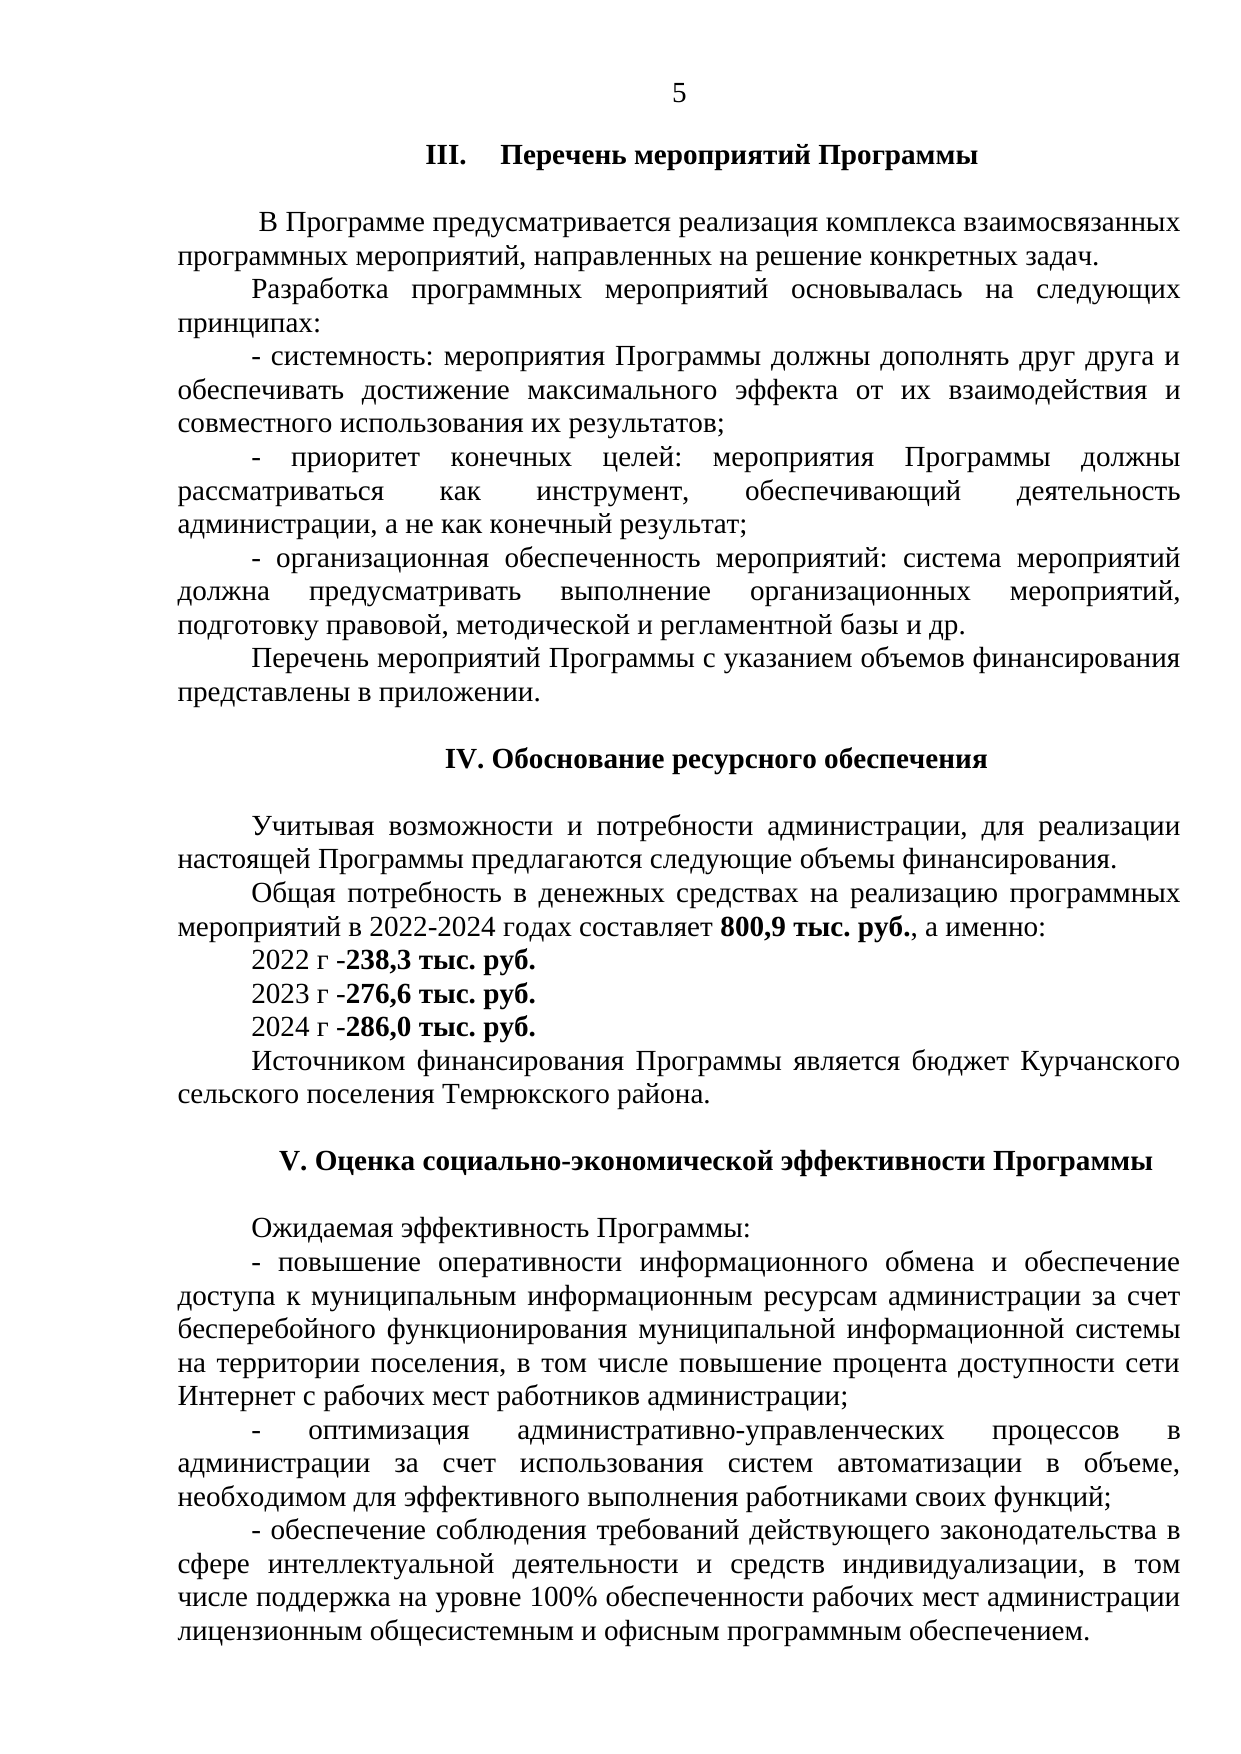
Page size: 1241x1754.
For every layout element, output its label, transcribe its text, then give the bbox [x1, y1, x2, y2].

list Перечень мероприятий Программы [222, 137, 1181, 171]
text Источником финансирования Программы является бюджет Курчанского сельского поселения Темрюкского района. [177, 1043, 1181, 1110]
text 2022 г -238,3 тыс. руб. [177, 942, 1181, 976]
text Разработка программных мероприятий основывалась на следующих принципах: [177, 271, 1181, 338]
text - приоритет конечных целей: мероприятия Программы должны рассматриваться как инструмент, обеспечивающий деятельность администрации, а не как конечный результат; [177, 439, 1181, 540]
text - организационная обеспеченность мероприятий: система мероприятий должна предусматривать выполнение организационных мероприятий, подготовку правовой, методической и регламентной базы и др. [177, 540, 1181, 640]
text IV. Обоснование ресурсного обеспечения [177, 741, 1181, 774]
text Ожидаемая эффективность Программы: [177, 1211, 1181, 1244]
text В Программе предусматривается реализация комплекса взаимосвязанных программных мероприятий, направленных на решение конкретных задач. [177, 204, 1181, 271]
text V. Оценка социально-экономической эффективности Программы [177, 1143, 1181, 1177]
text - системность: мероприятия Программы должны дополнять друг друга и обеспечивать достижение максимального эффекта от их взаимодействия и совместного использования их результатов; [177, 338, 1181, 439]
text 2024 г -286,0 тыс. руб. [177, 1009, 1181, 1043]
text 2023 г -276,6 тыс. руб. [177, 976, 1181, 1009]
text - обеспечение соблюдения требований действующего законодательства в сфере интеллектуальной деятельности и средств индивидуализации, в том числе поддержка на уровне 100% обеспеченности рабочих мест администрации лицензионным общесистемным и офисным программным обеспечением. [177, 1512, 1181, 1647]
text Перечень мероприятий Программы с указанием объемов финансирования представлены в приложении. [177, 640, 1181, 707]
text Учитывая возможности и потребности администрации, для реализации настоящей Программы предлагаются следующие объемы финансирования. [177, 808, 1181, 875]
text Общая потребность в денежных средствах на реализацию программных мероприятий в 2022-2024 годах составляет 800,9 тыс. руб., а именно: [177, 875, 1181, 942]
text - оптимизация административно-управленческих процессов в администрации за счет использования систем автоматизации в объеме, необходимом для эффективного выполнения работниками своих функций; [177, 1412, 1181, 1512]
text - повышение оперативности информационного обмена и обеспечение доступа к муниципальным информационным ресурсам администрации за счет бесперебойного функционирования муниципальной информационной системы на территории поселения, в том числе повышение процента доступности сети Интернет с рабочих мест работников администрации; [177, 1244, 1181, 1412]
